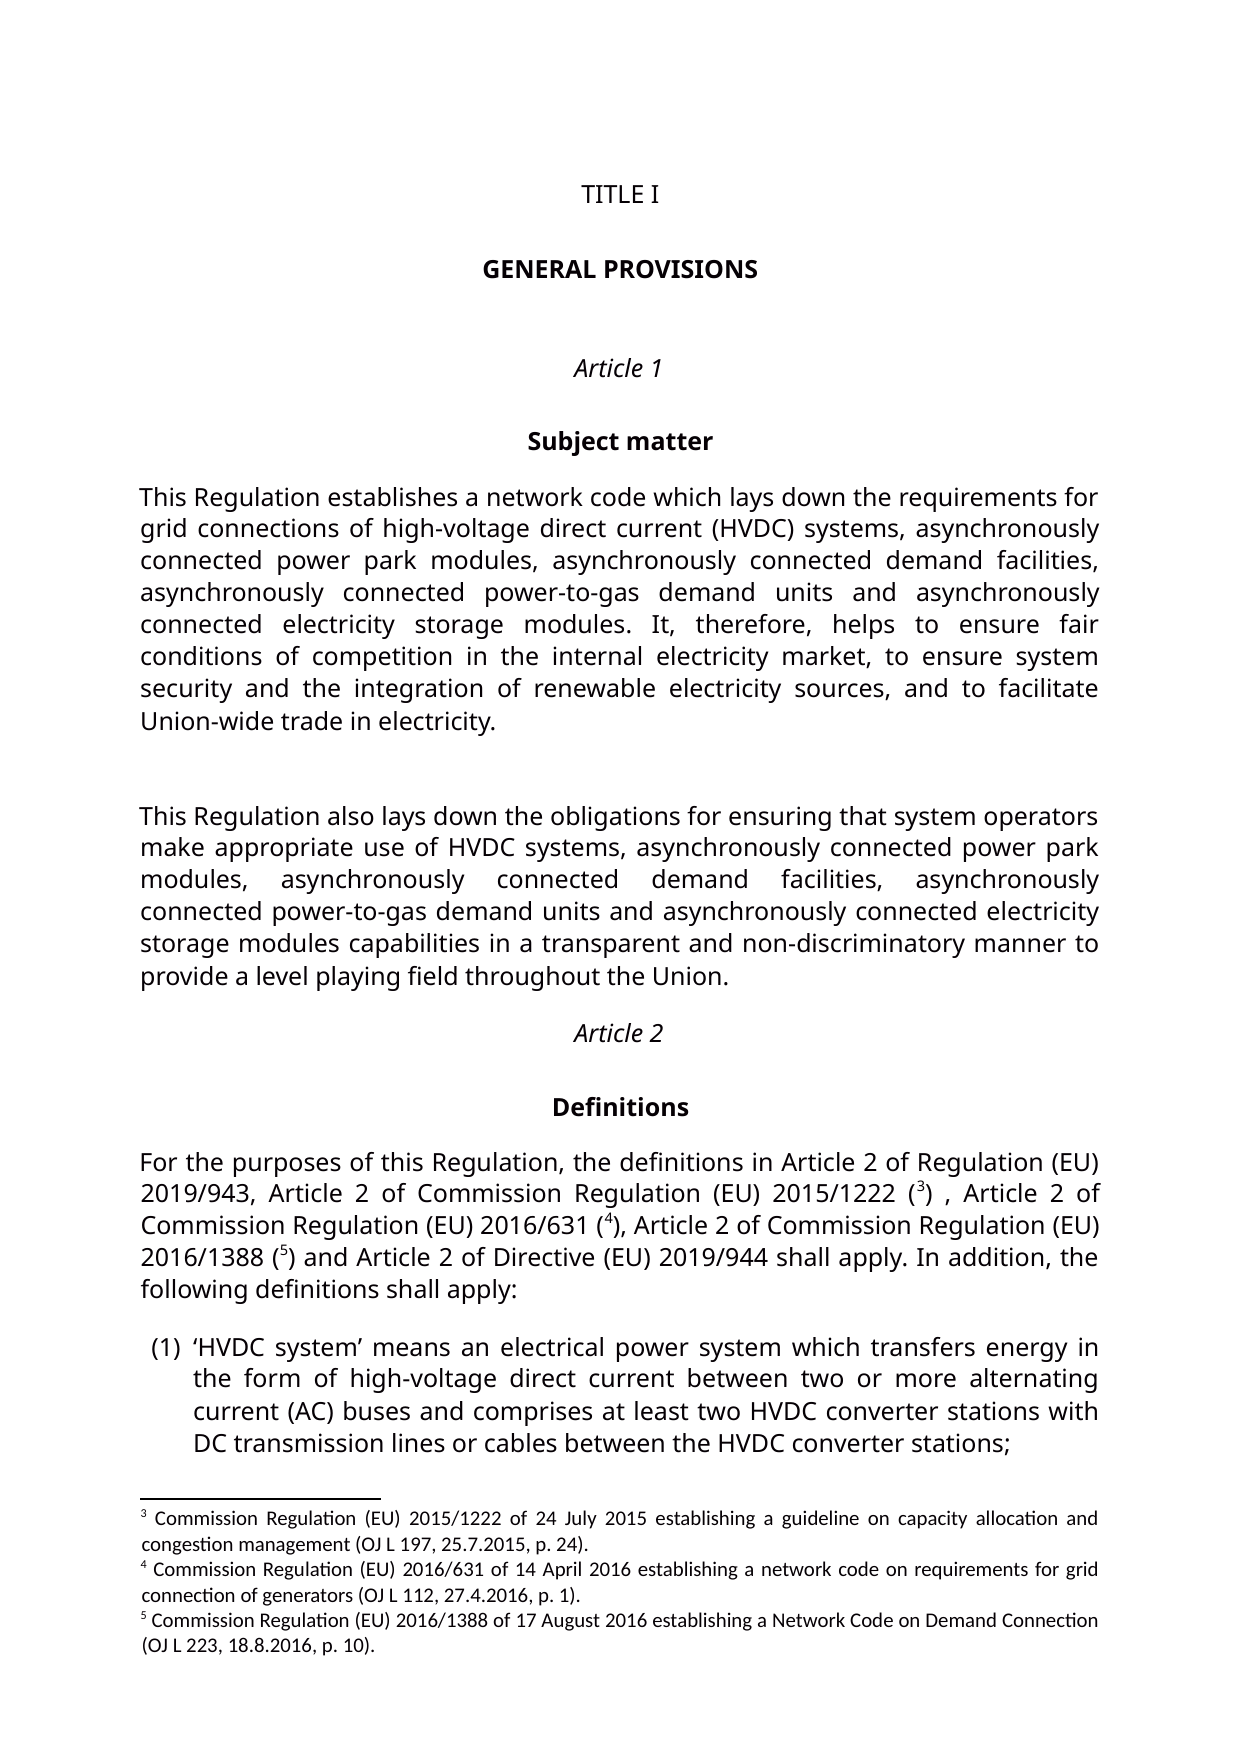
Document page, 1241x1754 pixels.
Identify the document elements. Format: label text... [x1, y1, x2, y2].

text Definitions [140, 1090, 1100, 1122]
text For the purposes of this Regulation, the definitions in Article 2 of Regulation (EU) 2019/943, Article 2 of Commission Regulation (EU) 2015/1222 () , Article 2 of Commission Regulation (EU) 2016/631 (), Article 2 of Commission Regulation (EU) 2016/1388 () and Article 2 of Directive (EU) 2019/944 shall apply. In addition, the following definitions shall apply: [139, 1146, 1100, 1306]
text TITLE I [540, 176, 701, 210]
text This Regulation also lays down the obligations for ensuring that system operators make appropriate use of HVDC systems, asynchronously connected power park modules, asynchronously connected demand facilities, asynchronously connected power-to-gas demand units and asynchronously connected electricity storage modules capabilities in a transparent and non-discriminatory manner to provide a level playing field throughout the Union. [139, 800, 1100, 992]
text Subject matter [140, 425, 1100, 457]
subtitle Article 1 [140, 350, 1100, 384]
subtitle Article 2 [140, 1016, 1100, 1049]
text GENERAL PROVISIONS [152, 252, 1088, 286]
list ‘HVDC system’ means an electrical power system which transfers energy in the form of high-voltage direct current between two or more alternating current (AC) buses and comprises at least two HVDC converter stations with DC transmission lines or cables between the HVDC converter stations; [151, 1331, 1100, 1459]
text This Regulation establishes a network code which lays down the requirements for grid connections of high-voltage direct current (HVDC) systems, asynchronously connected power park modules, asynchronously connected demand facilities, asynchronously connected power-to-gas demand units and asynchronously connected electricity storage modules. It, therefore, helps to ensure fair conditions of competition in the internal electricity market, to ensure system security and the integration of renewable electricity sources, and to facilitate Union-wide trade in electricity. [139, 481, 1100, 737]
